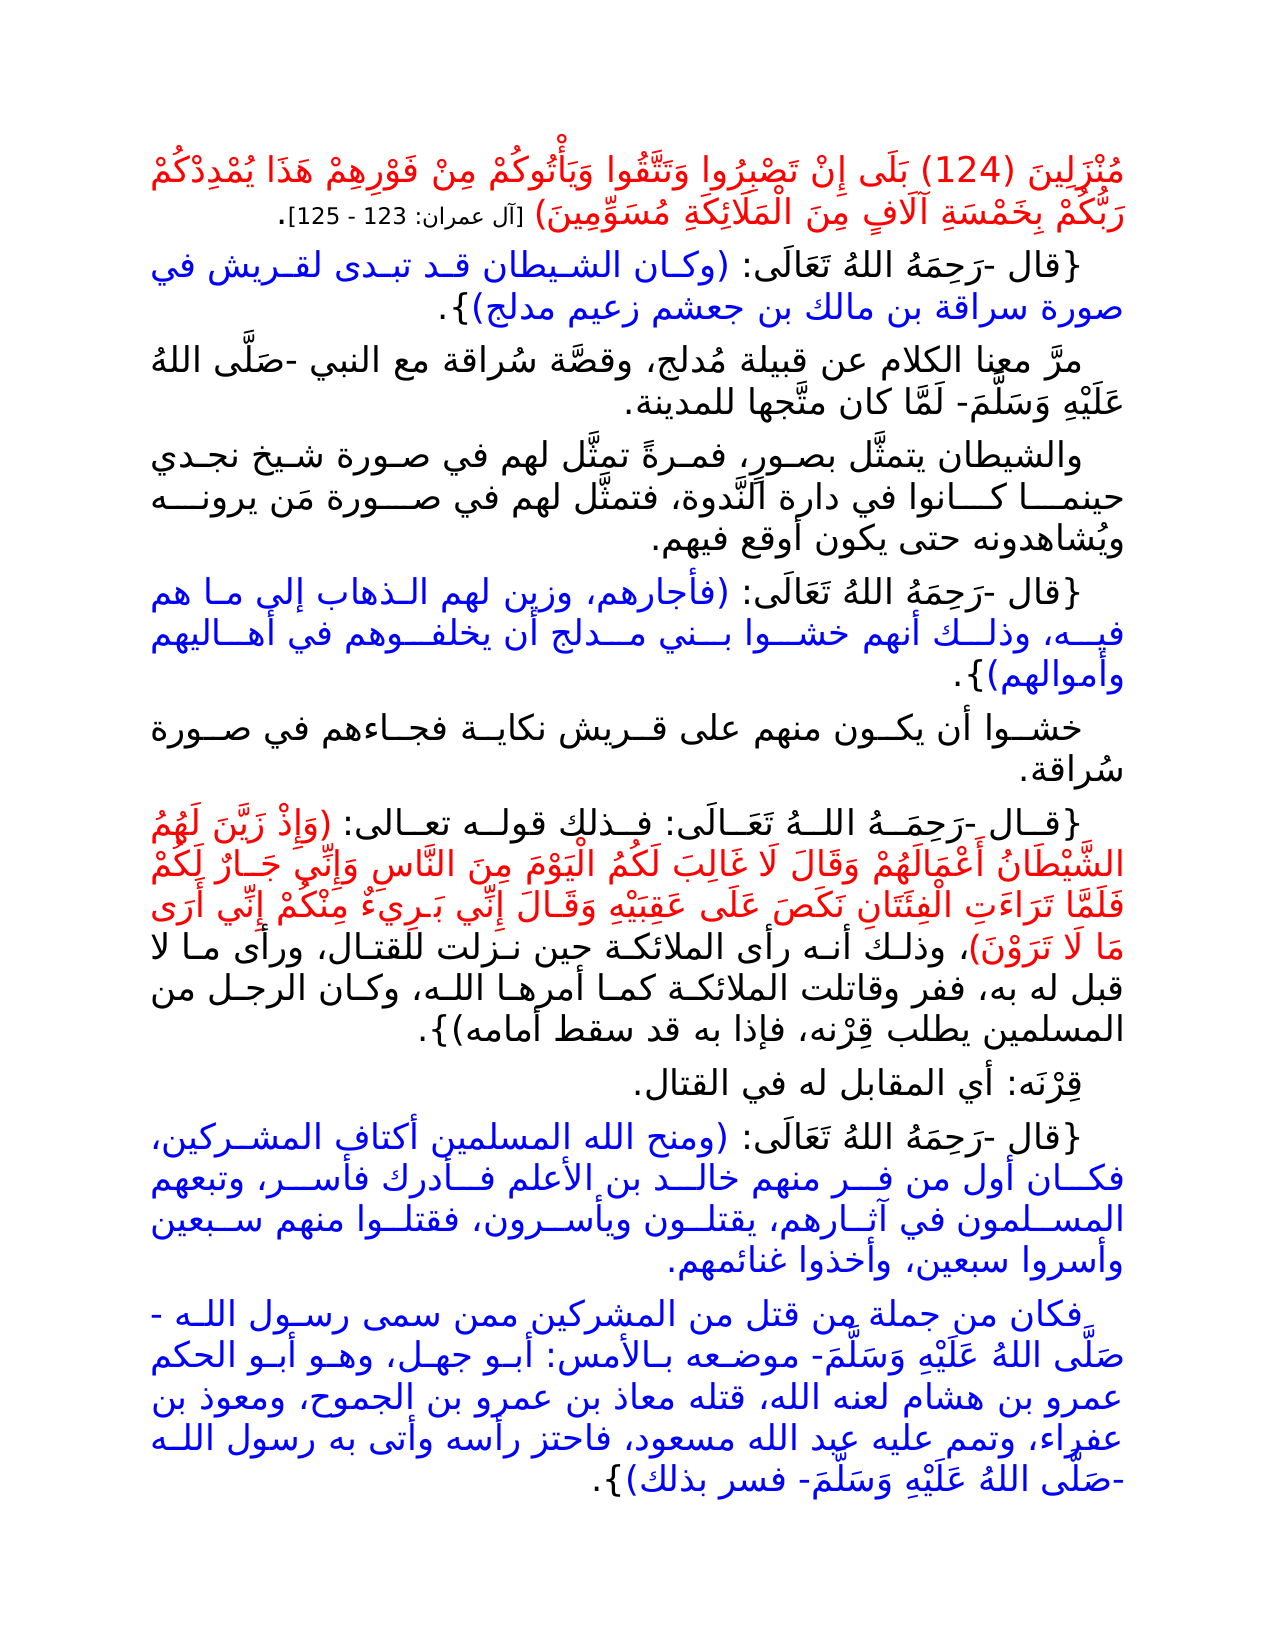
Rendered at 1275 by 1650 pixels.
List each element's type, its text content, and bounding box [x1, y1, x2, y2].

text {قال -رَحِمَهُ اللهُ تَعَالَى: فذلك قوله تعالى: ﴿وَإِذْ زَيَّنَ لَهُمُ الشَّيْطَانُ أَعْمَالَهُمْ وَقَالَ لَا غَالِبَ لَكُمُ الْيَوْمَ مِنَ النَّاسِ وَإِنِّي جَارٌ لَكُمْ فَلَمَّا تَرَاءَتِ الْفِئَتَانِ نَكَصَ عَلَى عَقِبَيْهِ وَقَالَ إِنِّي بَرِيءٌ مِنْكُمْ إِنِّي أَرَى مَا لَا تَرَوْنَ﴾، وذلك أنه رأى الملائكة حين نزلت للقتال، ورأى ما لا قبل له به، ففر وقاتلت الملائكة كما أمرها الله، وكان الرجل من المسلمين يطلب قِرْنه، فإذا به قد سقط أمامه)}. [150, 802, 1125, 1050]
text {قال -رَحِمَهُ اللهُ تَعَالَى: (ومنح الله المسلمين أكتاف المشركين، فكان أول من فر منهم خالد بن الأعلم فأدرك فأسر، وتبعهم المسلمون في آثارهم، يقتلون ويأسرون، فقتلوا منهم سبعين وأسروا سبعين، وأخذوا غنائمهم. [150, 1116, 1125, 1281]
text خشوا أن يكون منهم على قريش نكاية فجاءهم في صورة سُراقة. [150, 707, 1125, 790]
text {قال -رَحِمَهُ اللهُ تَعَالَى: (فأجارهم، وزين لهم الذهاب إلى ما هم فيه، وذلك أنهم خشوا بني مدلج أن يخلفوهم في أهاليهم وأموالهم)}. [150, 571, 1125, 695]
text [150, 150, 1125, 232]
text والشيطان يتمثَّل بصورٍ، فمرةً تمثَّل لهم في صورة شيخ نجدي حينما كانوا في دارة النَّدوة، فتمثَّل لهم في صورة مَن يرونه ويُشاهدونه حتى يكون أوقع فيهم. [150, 435, 1125, 559]
text قِرْنَه: أي المقابل له في القتال. [150, 1062, 1125, 1104]
text فكان من جملة من قتل من المشركين ممن سمى رسول الله -صَلَّى اللهُ عَلَيْهِ وَسَلَّمَ- موضعه بالأمس: أبو جهل، وهو أبو الحكم عمرو بن هشام لعنه الله، قتله معاذ بن عمرو بن الجموح، ومعوذ بن عفراء، وتمم عليه عبد الله مسعود، فاحتز رأسه وأتى به رسول الله -صَلَّى اللهُ عَلَيْهِ وَسَلَّمَ- فسر بذلك)}. [150, 1294, 1125, 1500]
text {قال -رَحِمَهُ اللهُ تَعَالَى: (وكان الشيطان قد تبدى لقريش في صورة سراقة بن مالك بن جعشم زعيم مدلج)}. [150, 245, 1125, 327]
text مرَّ معنا الكلام عن قبيلة مُدلج، وقصَّة سُراقة مع النبي -صَلَّى اللهُ عَلَيْهِ وَسَلَّمَ- لَمَّا كان متَّجها للمدينة. [150, 340, 1125, 422]
